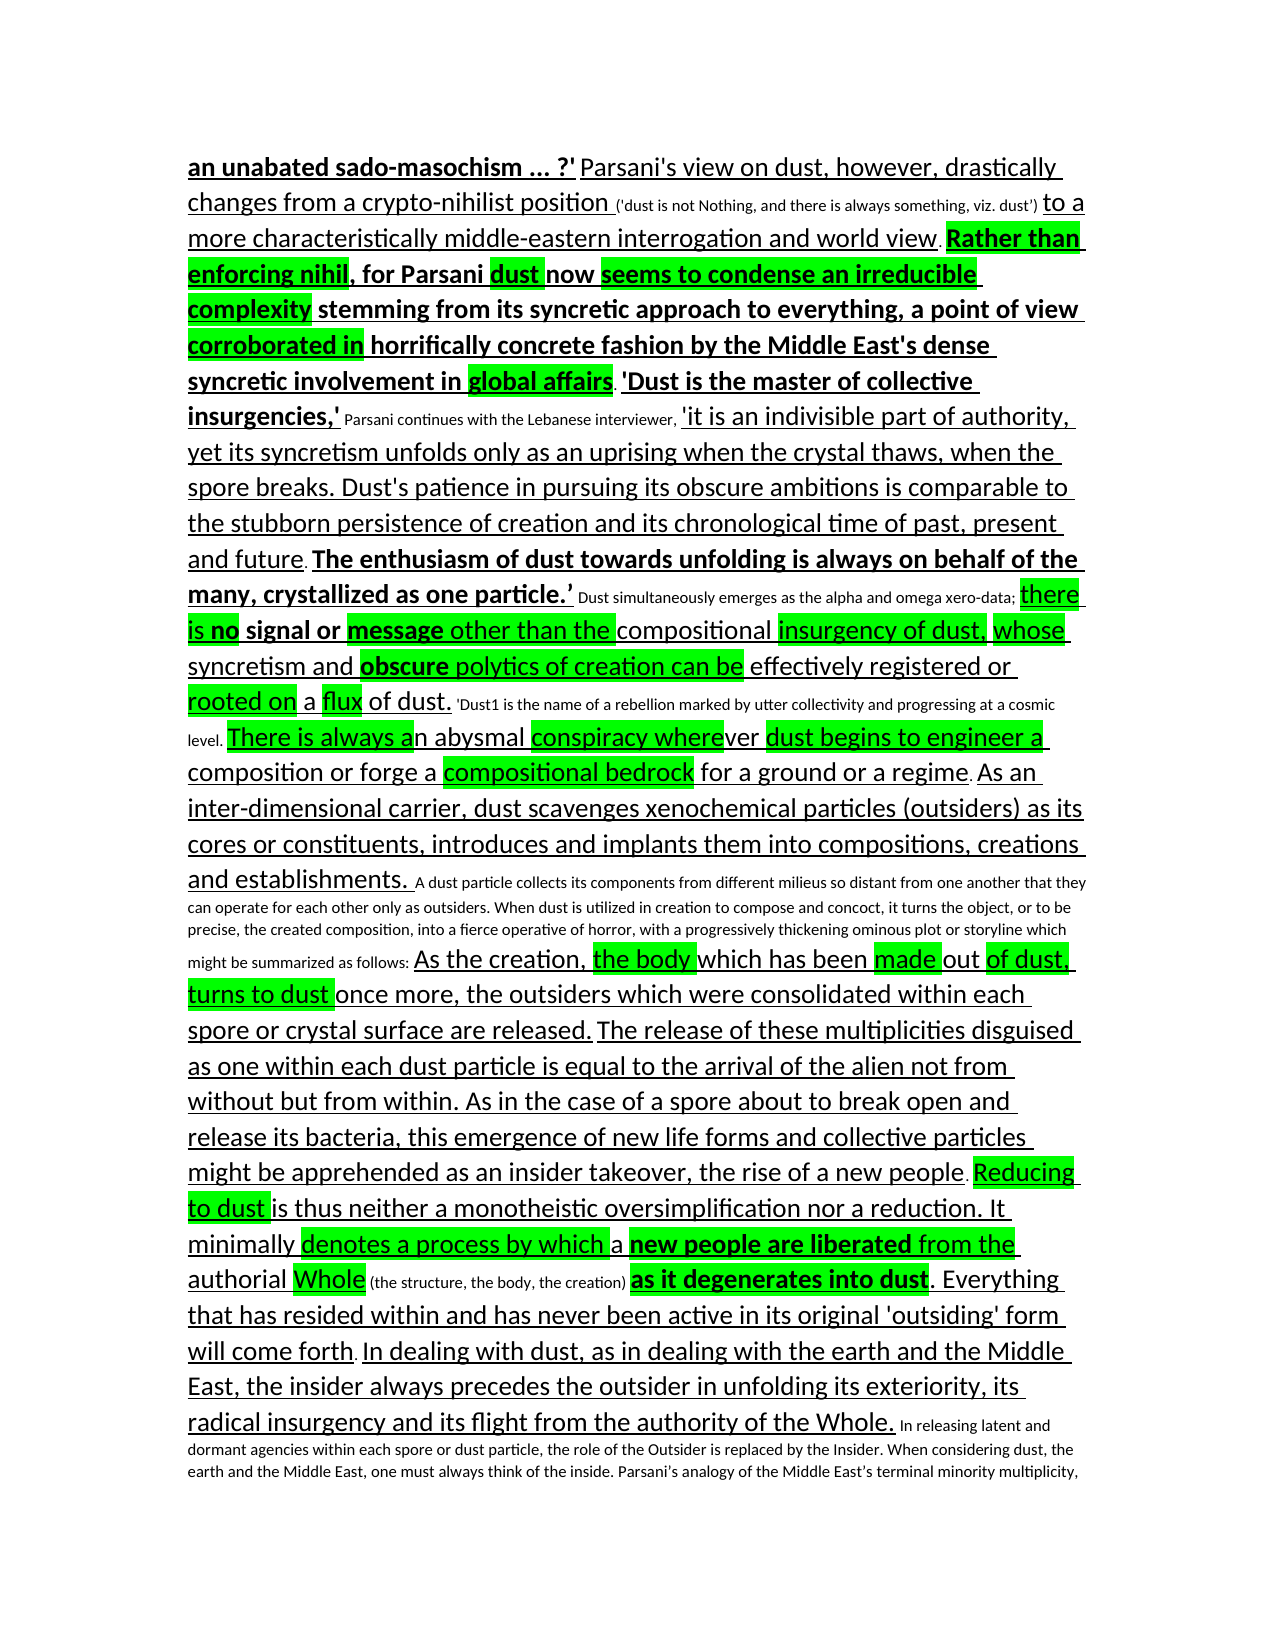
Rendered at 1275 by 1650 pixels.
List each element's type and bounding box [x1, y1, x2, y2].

text [187, 150, 1087, 1482]
